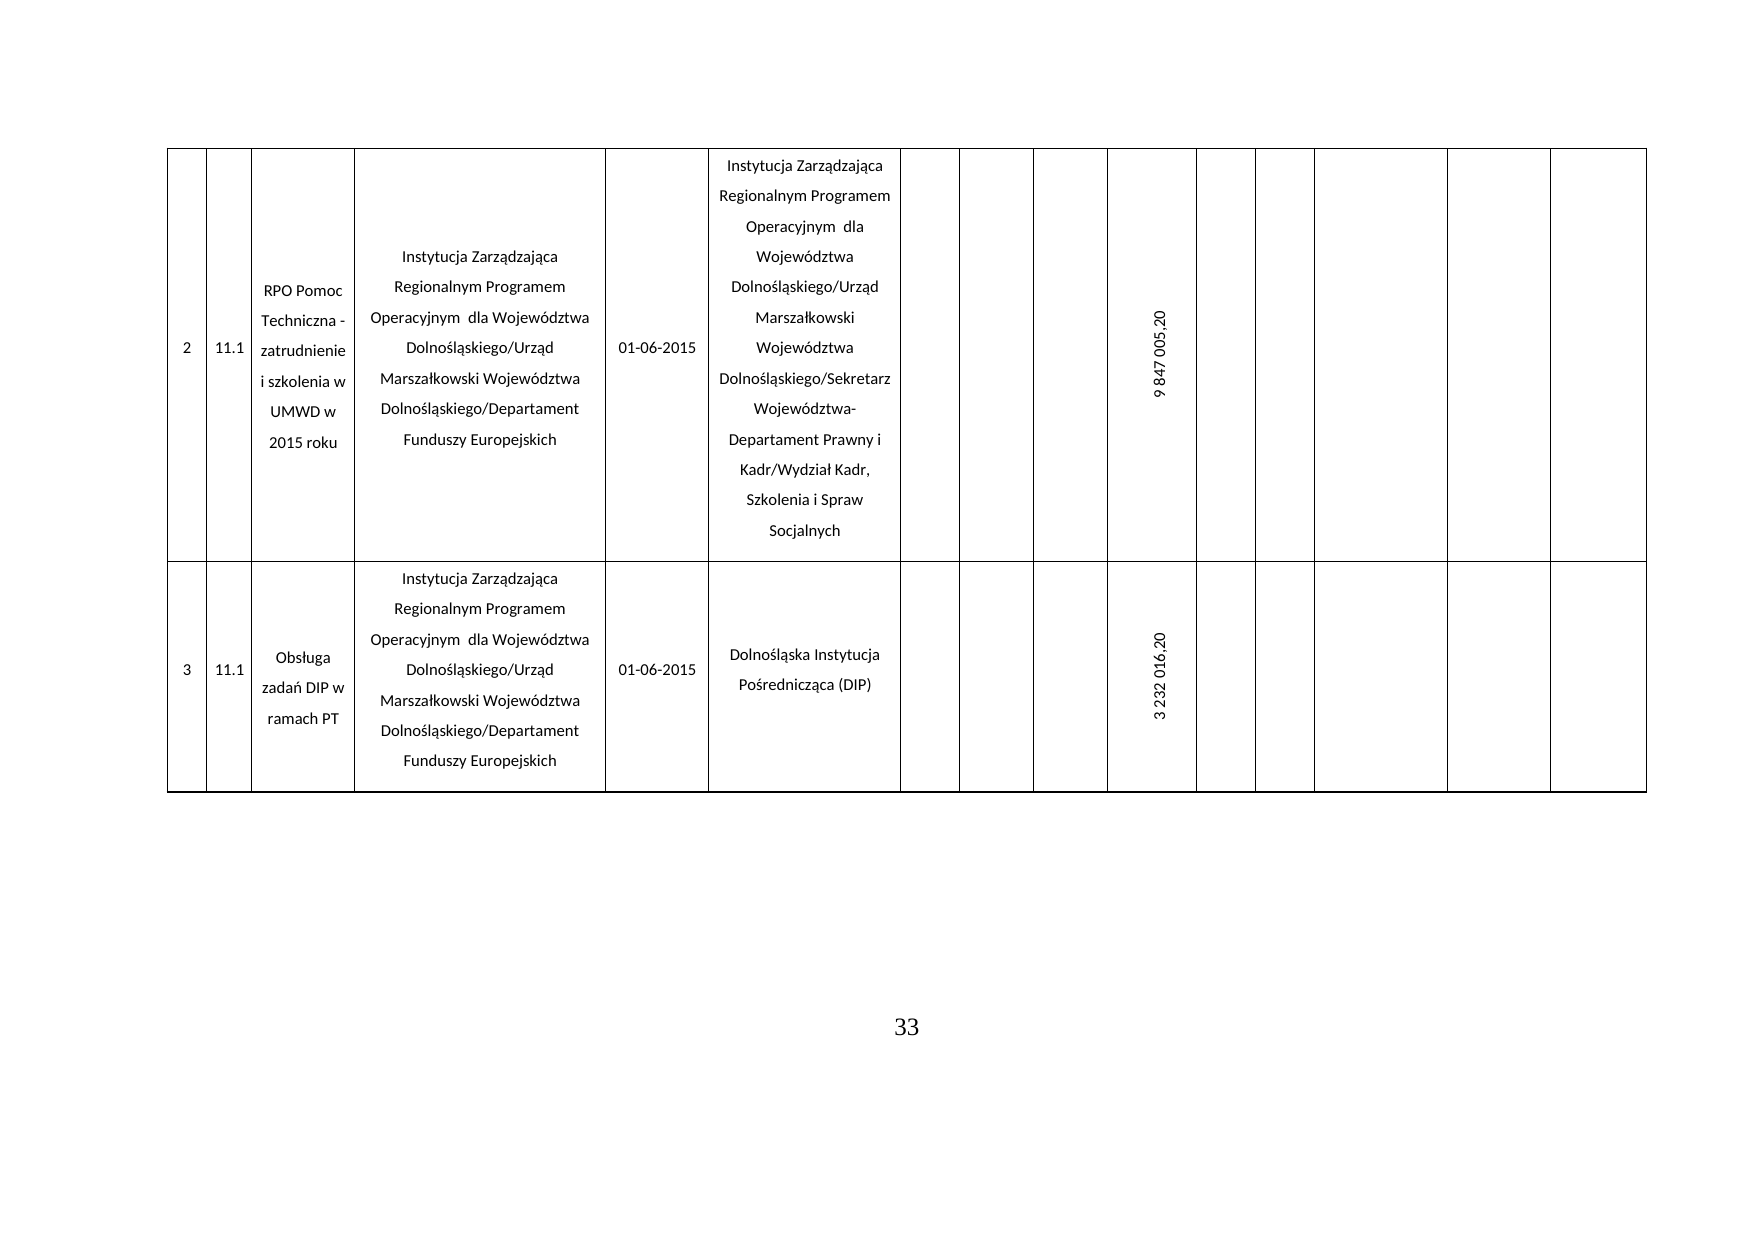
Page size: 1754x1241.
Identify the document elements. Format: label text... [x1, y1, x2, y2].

table_cell [1197, 562, 1255, 791]
table_cell [1315, 562, 1447, 791]
table_cell [1034, 562, 1107, 791]
table_cell 3 232 016,20 [1108, 562, 1196, 791]
table_cell 9 847 005,20 [1108, 149, 1196, 561]
table_cell [1448, 149, 1550, 561]
table_cell [901, 562, 959, 791]
table_cell Dolnośląska Instytucja Pośrednicząca (DIP) [709, 562, 900, 791]
table_cell [960, 149, 1033, 561]
table_cell Obsługa zadań DIP w ramach PT [252, 562, 354, 791]
table_cell Instytucja Zarządzająca Regionalnym Programem Operacyjnym dla Województwa Dolnośląskiego/Urząd Marszałkowski Województwa Dolnośląskiego/Sekretarz Województwa-Departament Prawny i Kadr/Wydział Kadr, Szkolenia i Spraw Socjalnych [709, 149, 900, 561]
table_cell 11.1 [207, 149, 251, 561]
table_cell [355, 149, 605, 561]
table_cell [1256, 562, 1314, 791]
table_cell 01-06-2015 [606, 562, 708, 791]
table_cell 01-06-2015 [606, 149, 708, 561]
table_cell [1197, 149, 1255, 561]
table_cell [1034, 149, 1107, 561]
table_cell 2 [168, 149, 206, 561]
table_cell [960, 562, 1033, 791]
table_cell 3 [168, 562, 206, 791]
table_cell RPO Pomoc Techniczna - zatrudnienie i szkolenia w UMWD w 2015 roku [252, 149, 354, 561]
table_cell [1551, 149, 1646, 561]
table_cell [901, 149, 959, 561]
table_cell [1551, 562, 1646, 791]
table_cell [1256, 149, 1314, 561]
table_cell [1315, 149, 1447, 561]
table_cell 11.1 [207, 562, 251, 791]
table_cell [1448, 562, 1550, 791]
